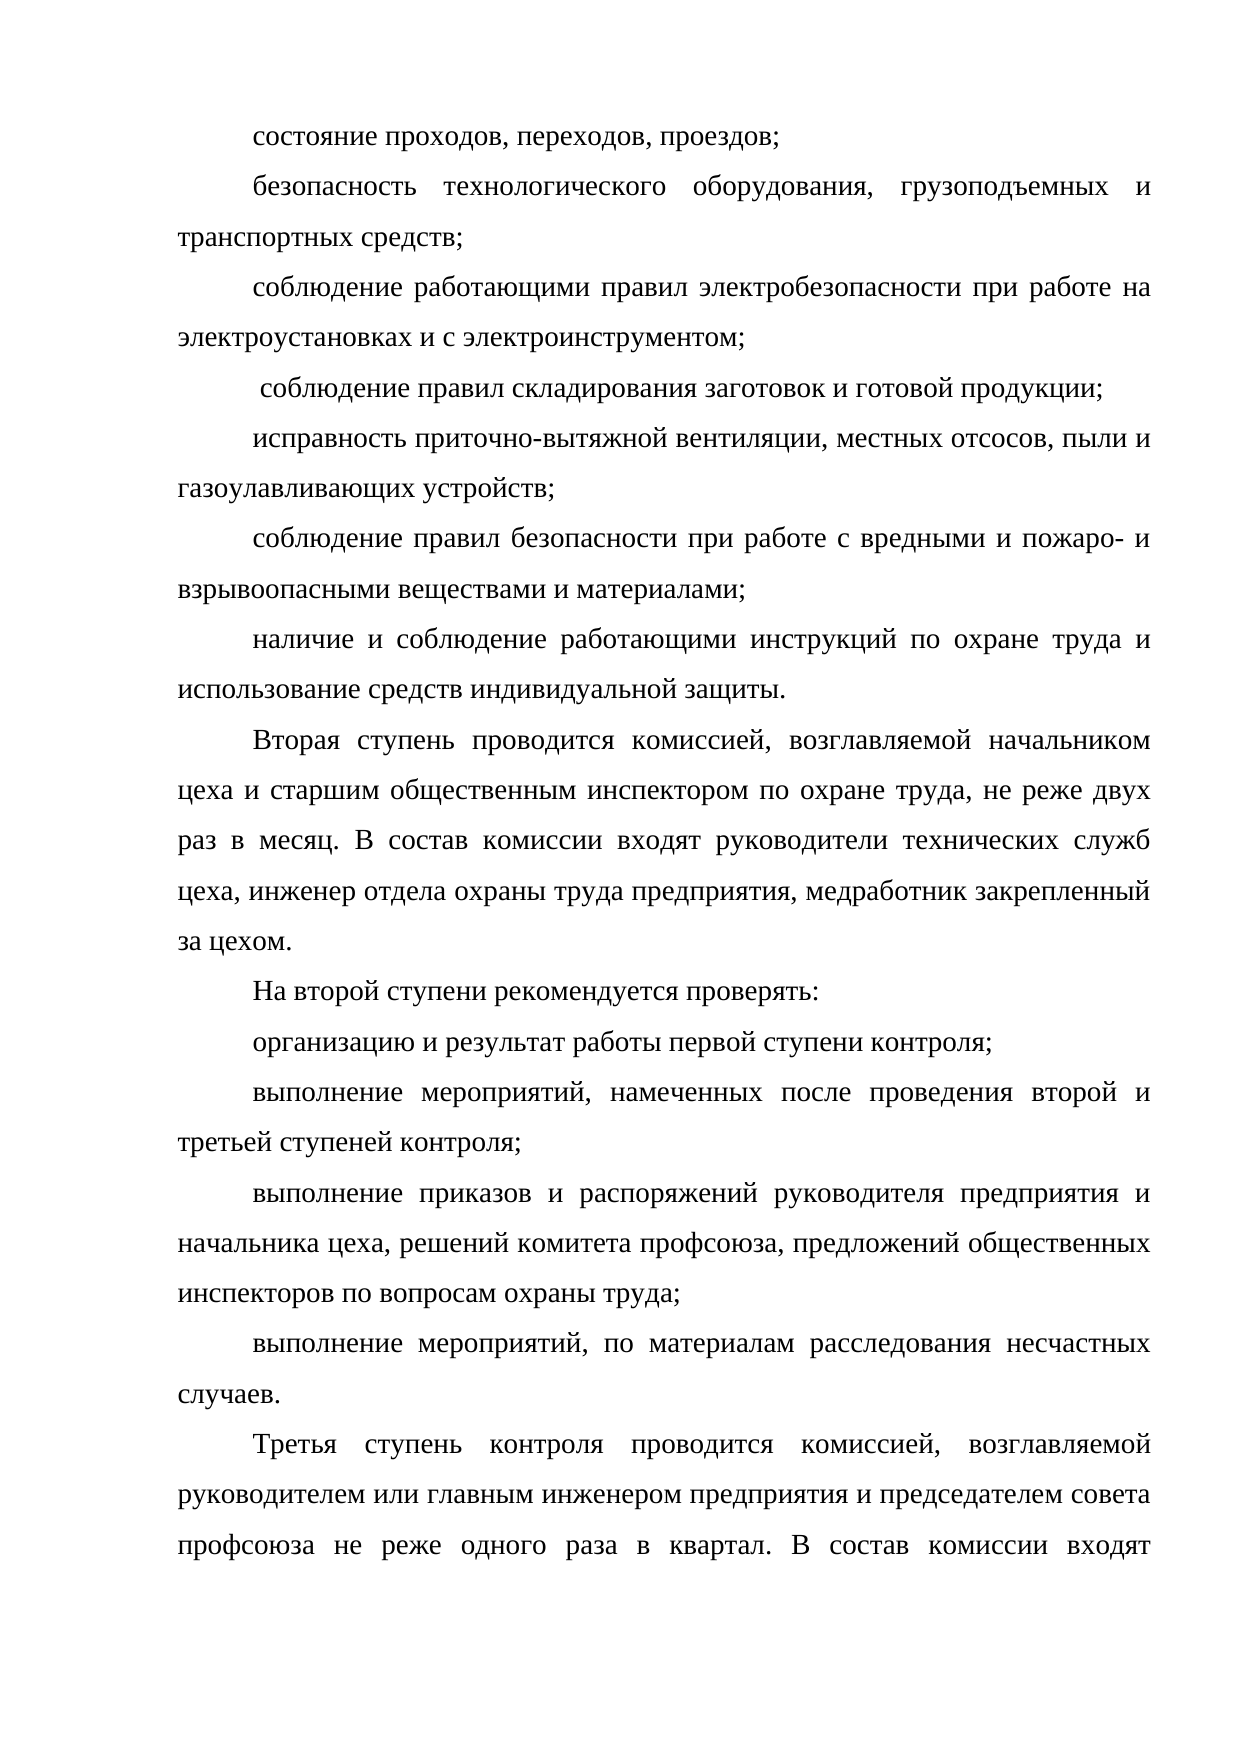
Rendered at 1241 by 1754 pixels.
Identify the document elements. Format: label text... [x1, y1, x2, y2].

text выполнение мероприятий, намеченных после проведения второй и третьей ступеней контроля; [177, 1074, 1152, 1158]
text выполнение мероприятий, по материалам расследования несчастных случаев. [177, 1326, 1152, 1409]
text соблюдение правил безопасности при работе с вредными и пожаро- и взрывоопасными веществами и материалами; [177, 521, 1152, 604]
text безопасность технологического оборудования, грузоподъемных и транспортных средств; [177, 168, 1152, 252]
text наличие и соблюдение работающими инструкций по охране труда и использование средств индивидуальной защиты. [177, 621, 1152, 705]
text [177, 1426, 1152, 1560]
text На второй ступени рекомендуется проверять: [177, 973, 1152, 1007]
text исправность приточно-вытяжной вентиляции, местных отсосов, пыли и газоулавливающих устройств; [177, 420, 1152, 504]
text организацию и результат работы первой ступени контроля; [177, 1024, 1152, 1057]
text соблюдение работающими правил электробезопасности при работе на электроустановках и с электроинструментом; [177, 269, 1152, 353]
text соблюдение правил складирования заготовок и готовой продукции; [177, 370, 1152, 403]
text состояние проходов, переходов, проездов; [177, 118, 1152, 152]
text Вторая ступень проводится комиссией, возглавляемой начальником цеха и старшим общественным инспектором по охране труда, не реже двух раз в месяц. В состав комиссии входят руководители технических служб цеха, инженер отдела охраны труда предприятия, медработник закрепленный за цехом. [177, 722, 1152, 957]
text выполнение приказов и распоряжений руководителя предприятия и начальника цеха, решений комитета профсоюза, предложений общественных инспекторов по вопросам охраны труда; [177, 1175, 1152, 1309]
